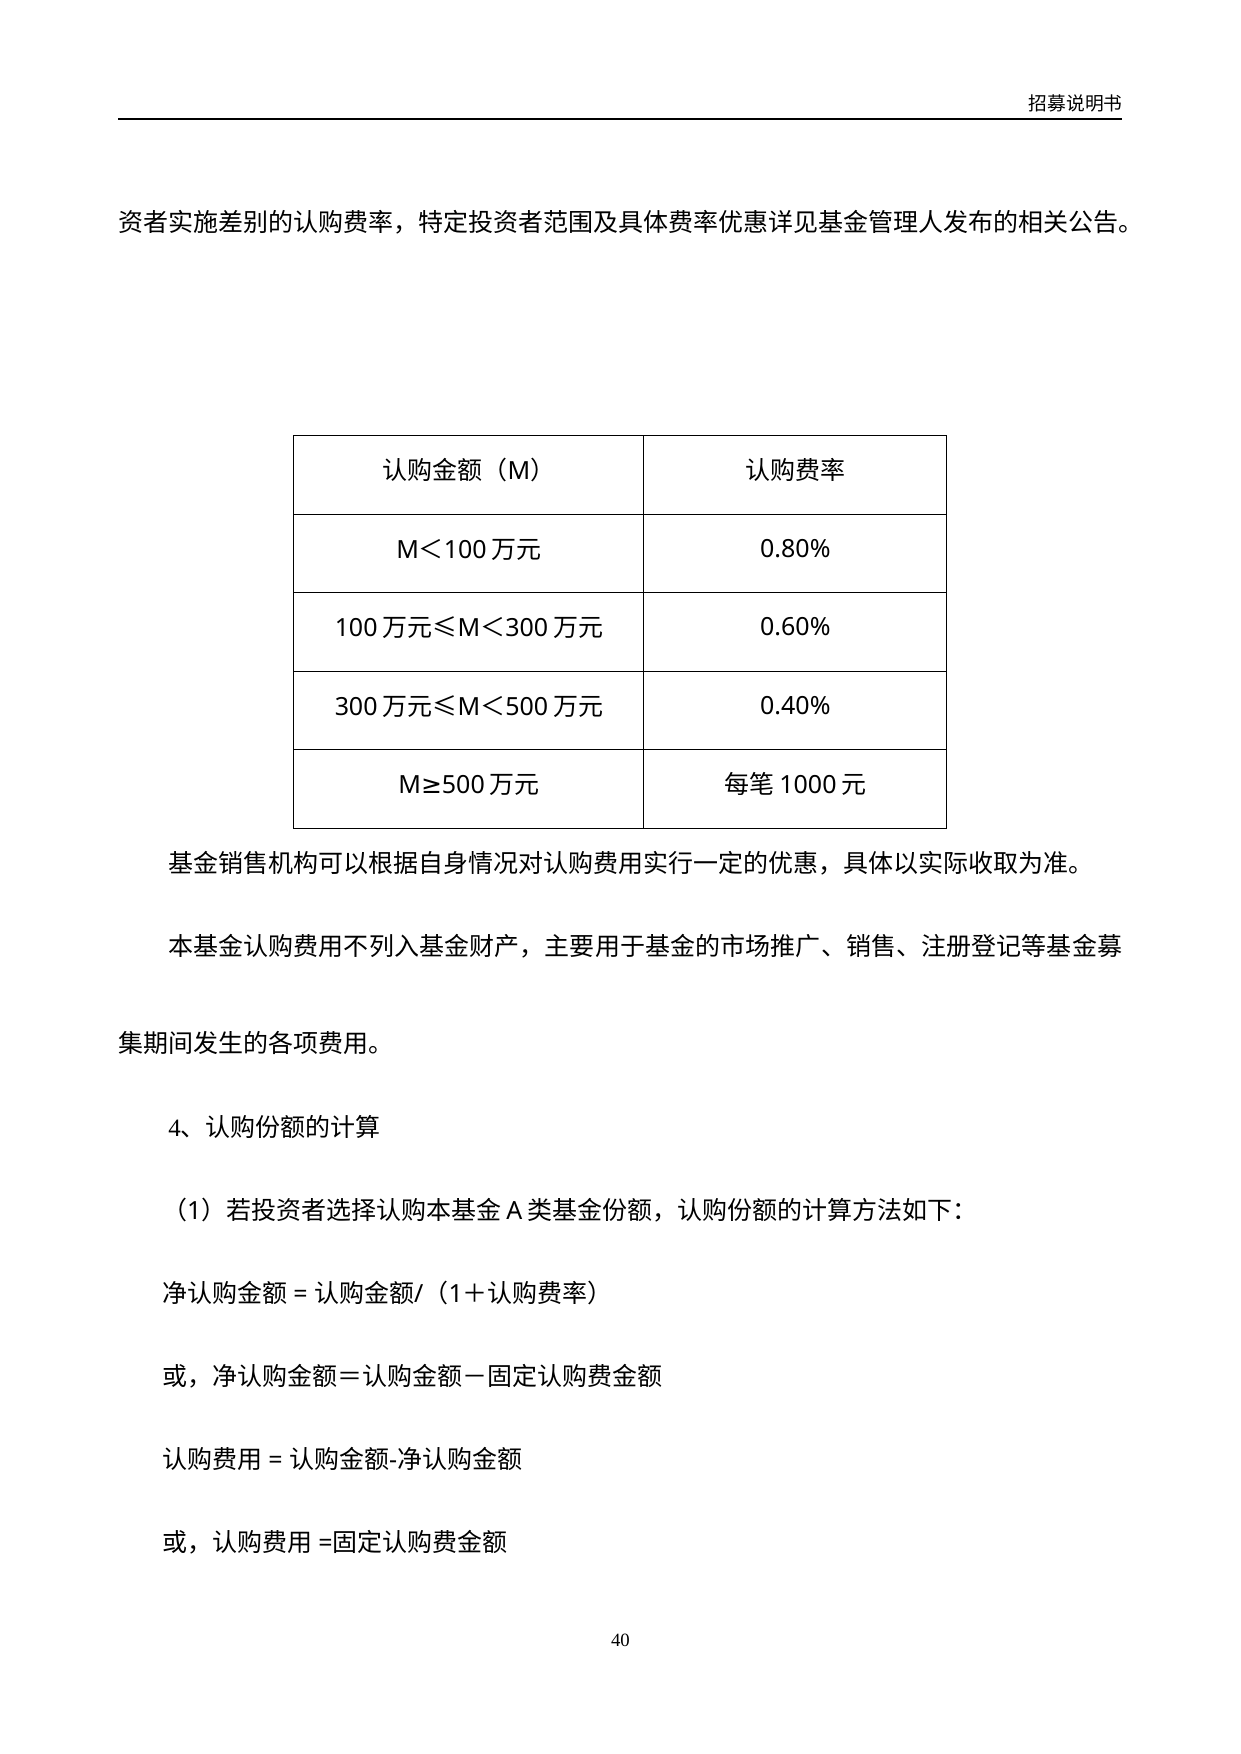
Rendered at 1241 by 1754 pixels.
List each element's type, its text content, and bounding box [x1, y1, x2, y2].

table_header 认购金额（M） [294, 436, 643, 514]
table_header 认购费率 [644, 436, 946, 514]
text 认购费用 = 认购金额-净认购金额 [162, 1425, 1122, 1490]
text （1）若投资者选择认购本基金A类基金份额，认购份额的计算方法如下： [118, 1176, 1122, 1241]
text 或，认购费用 =固定认购费金额 [162, 1508, 1122, 1573]
table_cell 100万元≤M＜300万元 [294, 593, 643, 671]
table_cell 0.40% [644, 672, 946, 749]
table_cell M≥500万元 [294, 750, 643, 828]
table_cell 0.60% [644, 593, 946, 671]
text 或，净认购金额＝认购金额－固定认购费金额 [162, 1342, 1122, 1407]
table_cell M＜100万元 [294, 515, 643, 592]
text 本基金认购费用不列入基金财产，主要用于基金的市场推广、销售、注册登记等基金募集期间发生的各项费用。 [118, 912, 1122, 1074]
text 4、认购份额的计算 [118, 1093, 1122, 1158]
text 基金销售机构可以根据自身情况对认购费用实行一定的优惠，具体以实际收取为准。 [118, 829, 1122, 894]
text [118, 188, 1122, 253]
table_cell 0.80% [644, 515, 946, 592]
text 净认购金额 = 认购金额/（1＋认购费率） [162, 1259, 1122, 1324]
table_cell 每笔1000元 [644, 750, 946, 828]
table_cell 300万元≤M＜500万元 [294, 672, 643, 749]
